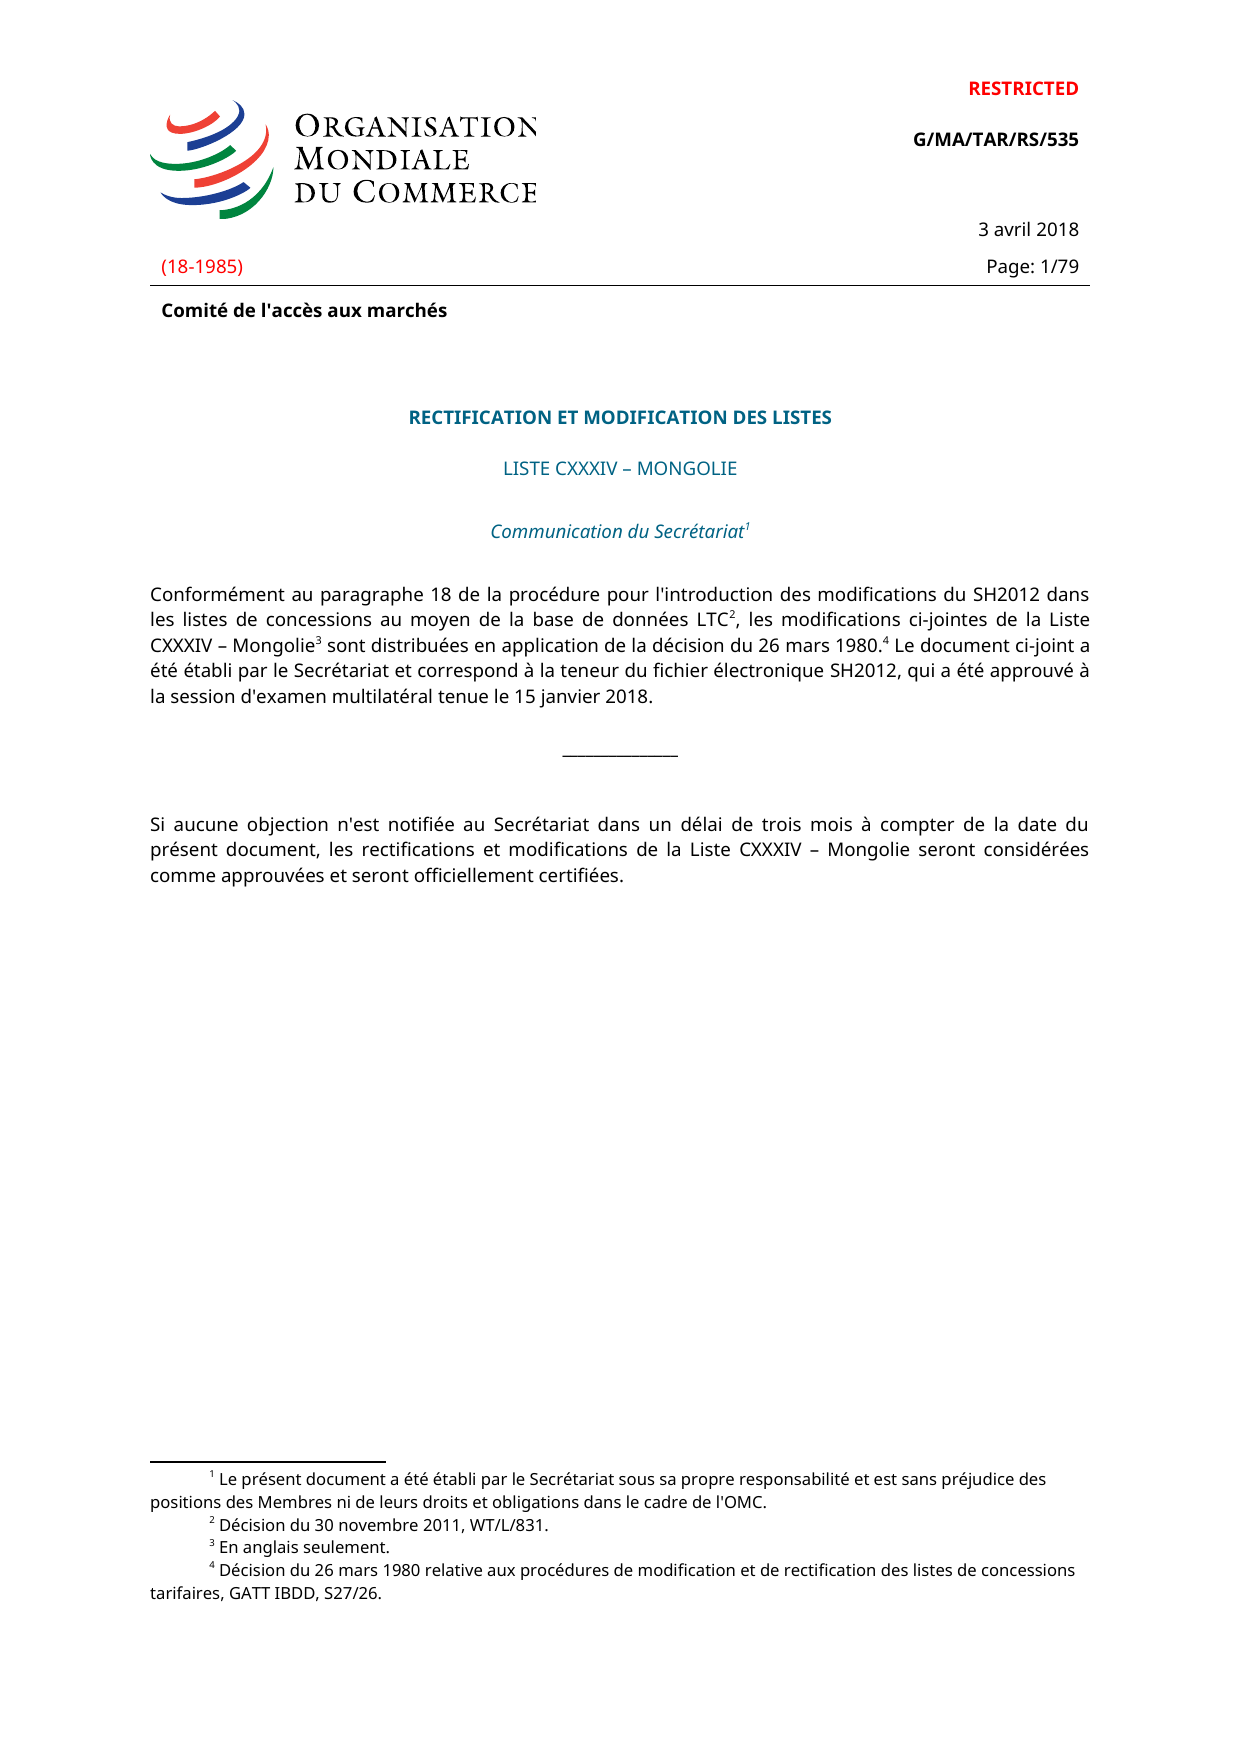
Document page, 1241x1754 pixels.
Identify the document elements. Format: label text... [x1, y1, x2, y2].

text _______________ [150, 734, 1090, 760]
title Communication du Secrétariat [150, 518, 1090, 544]
text Conformément au paragraphe 18 de la procédure pour l'introduction des modifications du SH2012 dans les listes de concessions au moyen de la base de données LTC, les modifications ci-jointes de la Liste CXXXIV – Mongolie sont distribuées en application de la décision du 26 mars 1980. Le document ci-joint a été établi par le Secrétariat et correspond à la teneur du fichier électronique SH2012, qui a été approuvé à la session d'examen multilatéral tenue le 15 janvier 2018. [150, 581, 1090, 709]
title RECTIFICATION ET MODIFICATION DES LISTES [150, 405, 1090, 430]
title LISTE CXXXIV – MONGOLIE [150, 455, 1090, 481]
text Si aucune objection n'est notifiée au Secrétariat dans un délai de trois mois à compter de la date du présent document, les rectifications et modifications de la Liste CXXXIV – Mongolie seront considérées comme approuvées et seront officiellement certifiées. [150, 811, 1090, 887]
